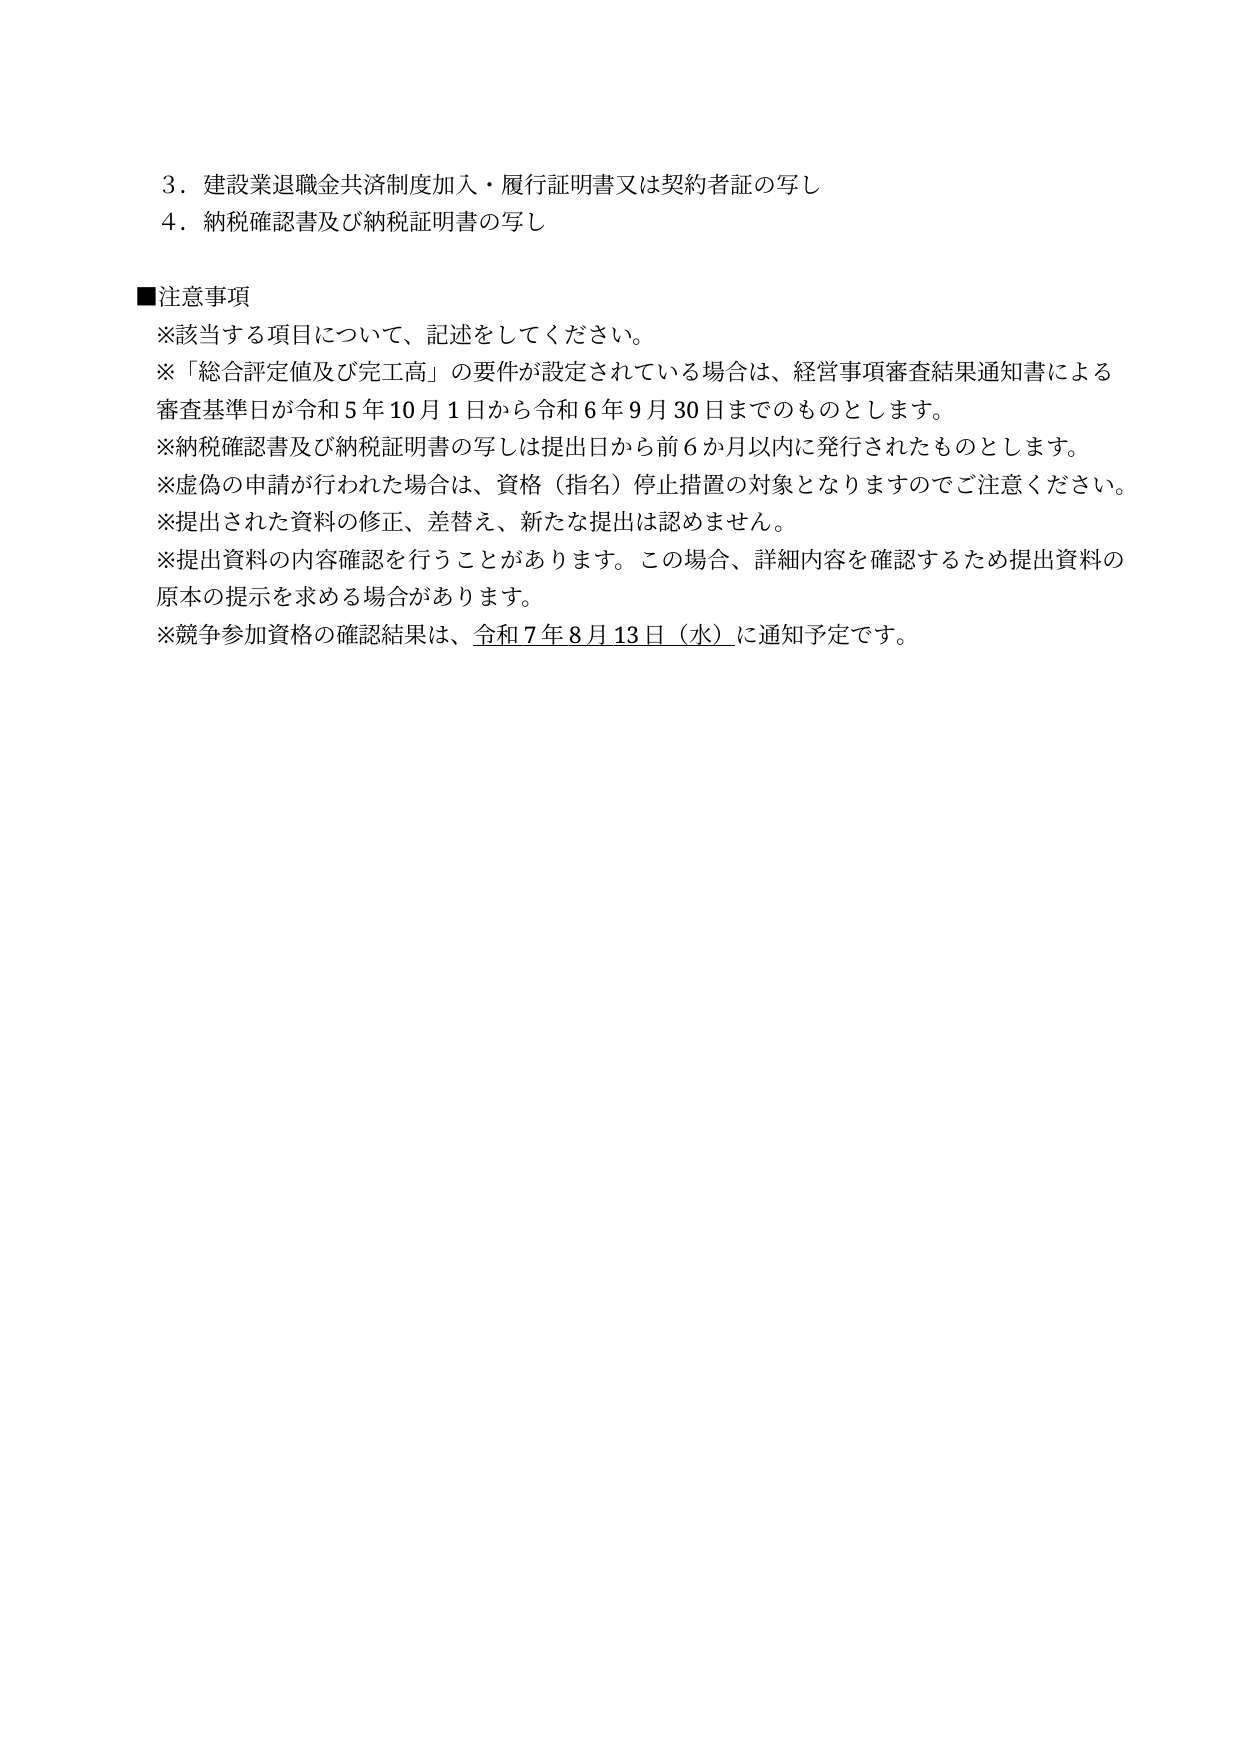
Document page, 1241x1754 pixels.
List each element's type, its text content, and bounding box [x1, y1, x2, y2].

list 納税確認書及び納税証明書の写し [157, 202, 1128, 239]
text ※競争参加資格の確認結果は、令和7年8月13日（水）に通知予定です。 [157, 614, 1128, 652]
list 建設業退職金共済制度加入・履行証明書又は契約者証の写し [157, 164, 1128, 202]
text ※虚偽の申請が行われた場合は、資格（指名）停止措置の対象となりますのでご注意ください。 [157, 464, 1128, 502]
text ■注意事項 [112, 277, 1128, 314]
text ※提出資料の内容確認を行うことがあります。この場合、詳細内容を確認するため提出資料の原本の提示を求める場合があります。 [157, 539, 1128, 614]
text ※納税確認書及び納税証明書の写しは提出日から前６か月以内に発行されたものとします。 [156, 427, 1128, 464]
text ※「総合評定値及び完工高」の要件が設定されている場合は、経営事項審査結果通知書による審査基準日が令和5年10月1日から令和6年9月30日までのものとします。 [156, 352, 1128, 427]
text ※提出された資料の修正、差替え、新たな提出は認めません。 [157, 502, 1128, 539]
text ※該当する項目について、記述をしてください。 [157, 314, 1128, 352]
